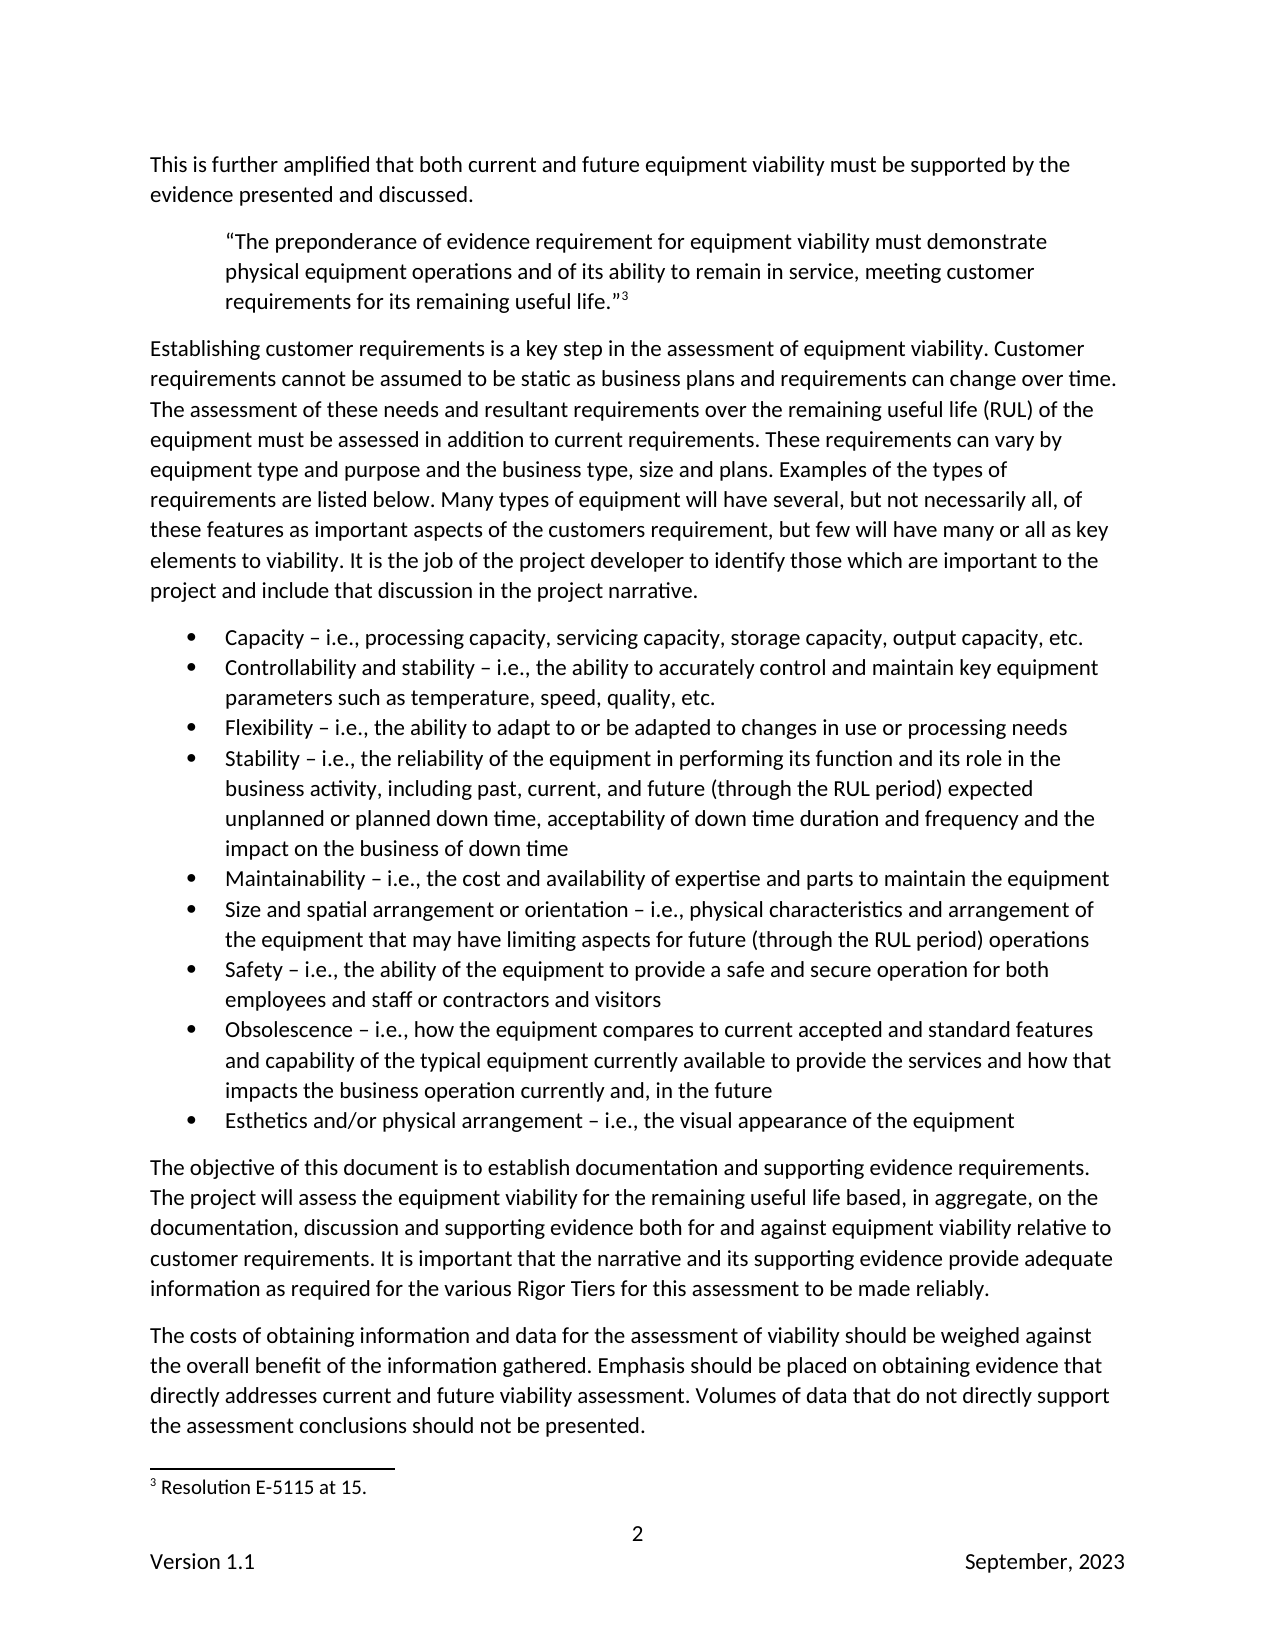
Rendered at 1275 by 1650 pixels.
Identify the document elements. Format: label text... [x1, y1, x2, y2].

list Maintainability – i.e., the cost and availability of expertise and parts to maintain the equipment [187, 864, 1125, 893]
text “The preponderance of evidence requirement for equipment viability must demonstrate physical equipment operations and of its ability to remain in service, meeting customer requirements for its remaining useful life.” [225, 227, 1125, 316]
text The costs of obtaining information and data for the assessment of viability should be weighed against the overall benefit of the information gathered. Emphasis should be placed on obtaining evidence that directly addresses current and future viability assessment. Volumes of data that do not directly support the assessment conclusions should not be presented. [150, 1321, 1125, 1439]
list Capacity – i.e., processing capacity, servicing capacity, storage capacity, output capacity, etc. [187, 623, 1125, 651]
text This is further amplified that both current and future equipment viability must be supported by the evidence presented and discussed. [150, 150, 1125, 208]
list Flexibility – i.e., the ability to adapt to or be adapted to changes in use or processing needs [187, 713, 1125, 742]
list Obsolescence – i.e., how the equipment compares to current accepted and standard features and capability of the typical equipment currently available to provide the services and how that impacts the business operation currently and, in the future [187, 1016, 1125, 1104]
text The objective of this document is to establish documentation and supporting evidence requirements. The project will assess the equipment viability for the remaining useful life based, in aggregate, on the documentation, discussion and supporting evidence both for and against equipment viability relative to customer requirements. It is important that the narrative and its supporting evidence provide adequate information as required for the various Rigor Tiers for this assessment to be made reliably. [150, 1153, 1125, 1302]
list Esthetics and/or physical arrangement – i.e., the visual appearance of the equipment [187, 1106, 1125, 1134]
list Size and spatial arrangement or orientation – i.e., physical characteristics and arrangement of the equipment that may have limiting aspects for future (through the RUL period) operations [187, 895, 1125, 953]
list Stability – i.e., the reliability of the equipment in performing its function and its role in the business activity, including past, current, and future (through the RUL period) expected unplanned or planned down time, acceptability of down time duration and frequency and the impact on the business of down time [187, 744, 1125, 862]
list Safety – i.e., the ability of the equipment to provide a safe and secure operation for both employees and staff or contractors and visitors [187, 955, 1125, 1013]
list Controllability and stability – i.e., the ability to accurately control and maintain key equipment parameters such as temperature, speed, quality, etc. [187, 653, 1125, 711]
text Establishing customer requirements is a key step in the assessment of equipment viability. Customer requirements cannot be assumed to be static as business plans and requirements can change over time. The assessment of these needs and resultant requirements over the remaining useful life (RUL) of the equipment must be assessed in addition to current requirements. These requirements can vary by equipment type and purpose and the business type, size and plans. Examples of the types of requirements are listed below. Many types of equipment will have several, but not necessarily all, of these features as important aspects of the customers requirement, but few will have many or all as key elements to viability. It is the job of the project developer to identify those which are important to the project and include that discussion in the project narrative. [150, 334, 1125, 604]
